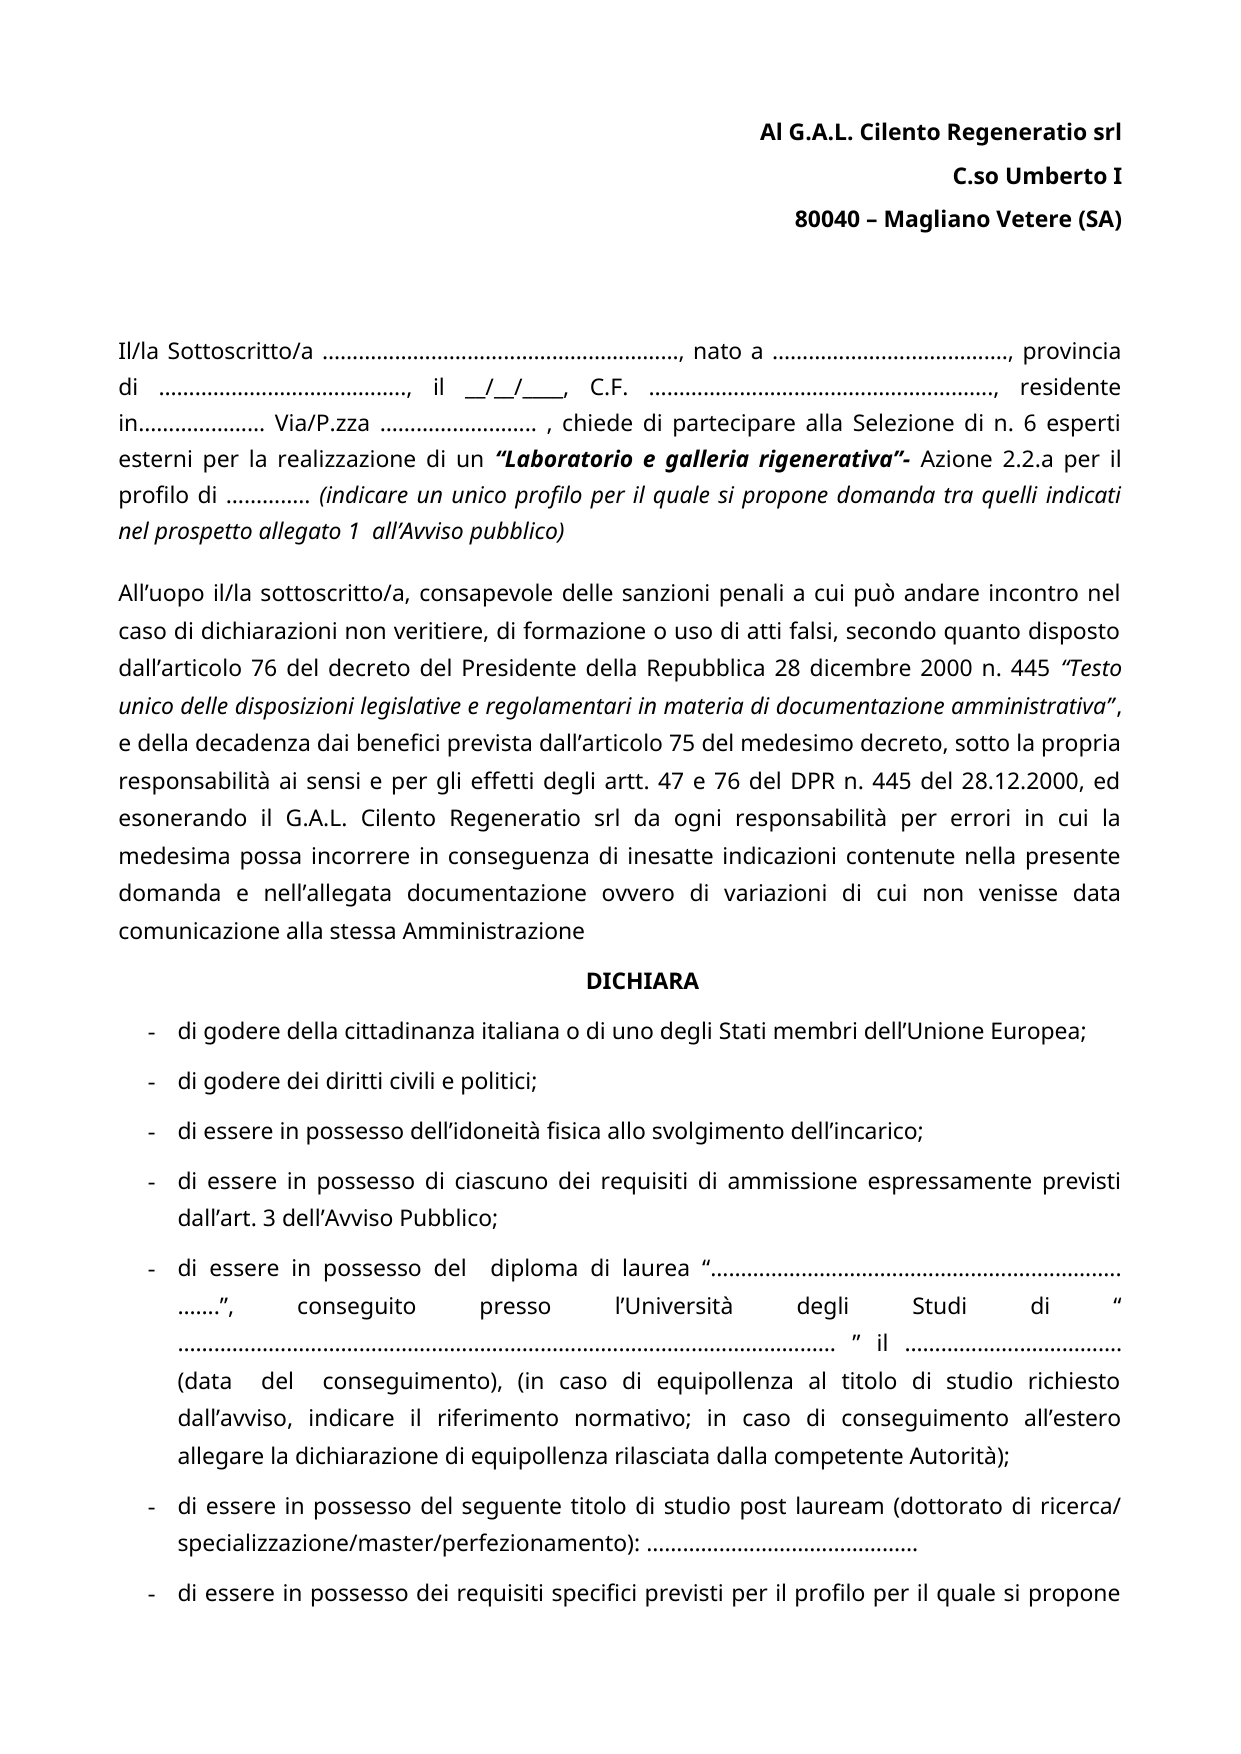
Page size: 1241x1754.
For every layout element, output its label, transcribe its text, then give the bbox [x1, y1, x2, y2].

list di essere in possesso del diploma di laurea “……………………….……………………..…………..…….”, conseguito presso l’Università degli Studi di “ …………………………………………………………….………………………………… ” il ………………..……………. (data del conseguimento), (in caso di equipollenza al titolo di studio richiesto dall’avviso, indicare il riferimento normativo; in caso di conseguimento all’estero allegare la dichiarazione di equipollenza rilasciata dalla competente Autorità); [148, 1247, 1122, 1472]
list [148, 1572, 1122, 1609]
list di godere della cittadinanza italiana o di uno degli Stati membri dell’Unione Europea; [148, 1009, 1122, 1047]
text 80040 – Magliano Vetere (SA) [619, 203, 1122, 235]
list di godere dei diritti civili e politici; [148, 1059, 1122, 1097]
text C.so Umberto I [619, 160, 1122, 191]
list di essere in possesso di ciascuno dei requisiti di ammissione espressamente previsti dall’art. 3 dell’Avviso Pubblico; [148, 1159, 1122, 1234]
text Al G.A.L. Cilento Regeneratio srl [619, 116, 1122, 147]
text Il/la Sottoscritto/a …………………………..………………………, nato a …………………..……………., provincia di ………………………………….., il __/__/____, C.F. ………………………………………..………., residente in………………… Via/P.zza …………………….. , chiede di partecipare alla Selezione di n. 6 esperti esterni per la realizzazione di un “Laboratorio e galleria rigenerativa”- Azione 2.2.a per il profilo di ………….. (indicare un unico profilo per il quale si propone domanda tra quelli indicati nel prospetto allegato 1 all’Avviso pubblico) [118, 335, 1122, 546]
text DICHIARA [162, 959, 1122, 997]
list di essere in possesso del seguente titolo di studio post lauream (dottorato di ricerca/ specializzazione/master/perfezionamento): ……………………………………… [148, 1484, 1122, 1559]
list di essere in possesso dell’idoneità fisica allo svolgimento dell’incarico; [148, 1109, 1122, 1147]
text All’uopo il/la sottoscritto/a, consapevole delle sanzioni penali a cui può andare incontro nel caso di dichiarazioni non veritiere, di formazione o uso di atti falsi, secondo quanto disposto dall’articolo 76 del decreto del Presidente della Repubblica 28 dicembre 2000 n. 445 “Testo unico delle disposizioni legislative e regolamentari in materia di documentazione amministrativa”, e della decadenza dai benefici prevista dall’articolo 75 del medesimo decreto, sotto la propria responsabilità ai sensi e per gli effetti degli artt. 47 e 76 del DPR n. 445 del 28.12.2000, ed esonerando il G.A.L. Cilento Regeneratio srl da ogni responsabilità per errori in cui la medesima possa incorrere in conseguenza di inesatte indicazioni contenute nella presente domanda e nell’allegata documentazione ovvero di variazioni di cui non venisse data comunicazione alla stessa Amministrazione [118, 572, 1122, 947]
